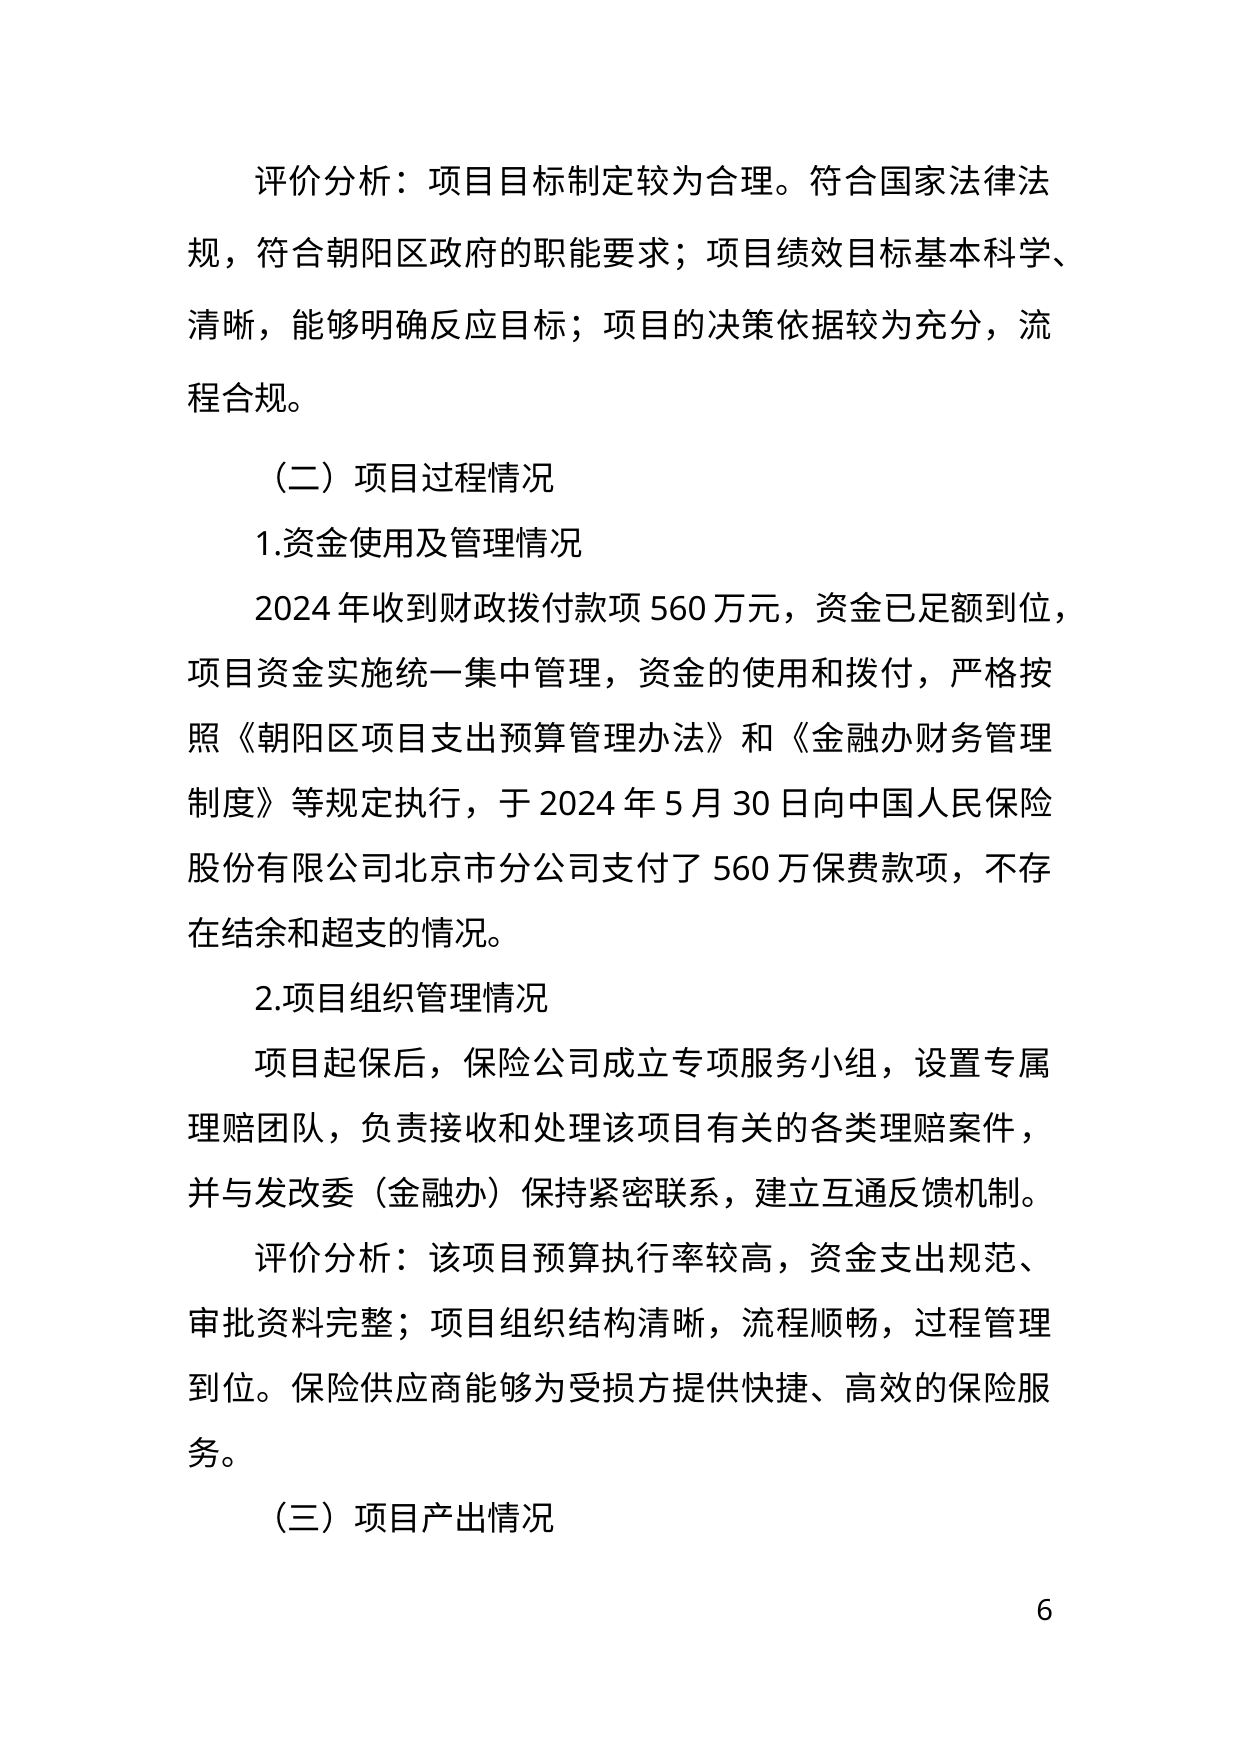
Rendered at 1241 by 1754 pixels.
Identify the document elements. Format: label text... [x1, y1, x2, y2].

list 2.项目组织管理情况 [187, 964, 1053, 1029]
list 评价分析：项目目标制定较为合理。符合国家法律法规，符合朝阳区政府的职能要求；项目绩效目标基本科学、清晰，能够明确反应目标；项目的决策依据较为充分，流程合规。 [187, 155, 1053, 420]
list 1.资金使用及管理情况 [187, 509, 1053, 574]
text 评价分析：该项目预算执行率较高，资金支出规范、审批资料完整；项目组织结构清晰，流程顺畅，过程管理到位。保险供应商能够为受损方提供快捷、高效的保险服务。 [187, 1224, 1053, 1484]
text 2024年收到财政拨付款项560万元，资金已足额到位，项目资金实施统一集中管理，资金的使用和拨付，严格按照《朝阳区项目支出预算管理办法》和《金融办财务管理制度》等规定执行，于2024年5月30日向中国人民保险股份有限公司北京市分公司支付了560万保费款项，不存在结余和超支的情况。 [187, 574, 1053, 964]
list （二）项目过程情况 [187, 444, 1053, 509]
text 项目起保后，保险公司成立专项服务小组，设置专属理赔团队，负责接收和处理该项目有关的各类理赔案件，并与发改委（金融办）保持紧密联系，建立互通反馈机制。 [187, 1029, 1053, 1224]
text （三）项目产出情况 [187, 1484, 1053, 1549]
